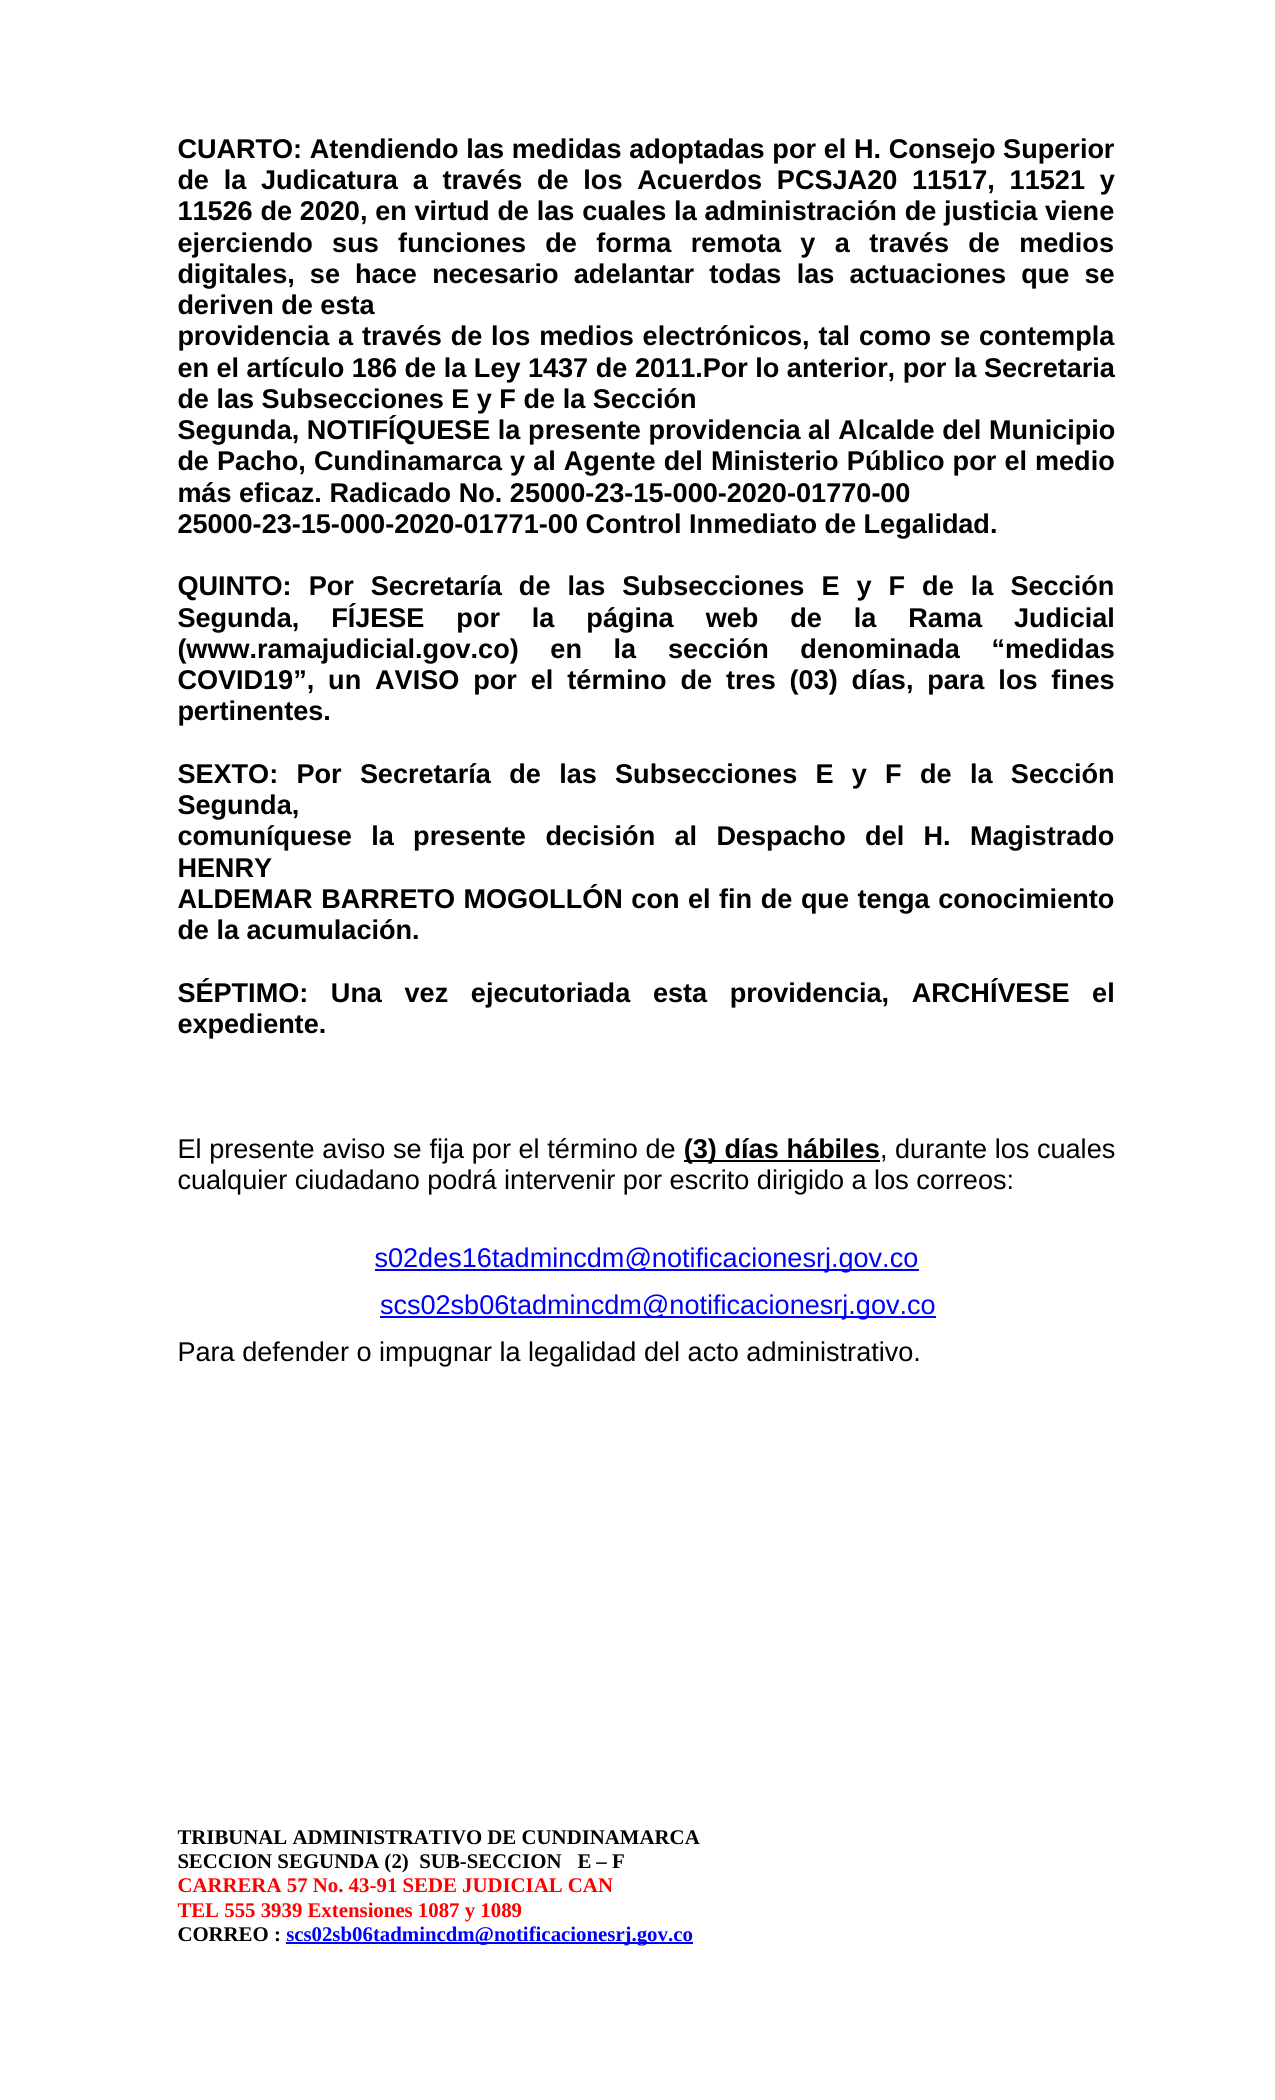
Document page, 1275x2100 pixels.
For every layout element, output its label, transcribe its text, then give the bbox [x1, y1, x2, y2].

text scs02sb06tadmincdm@notificacionesrj.gov.co [177, 1289, 1116, 1320]
text providencia a través de los medios electrónicos, tal como se contempla en el artículo 186 de la Ley 1437 de 2011.Por lo anterior, por la Secretaria de las Subsecciones E y F de la Sección [177, 320, 1116, 414]
text s02des16tadmincdm@notificacionesrj.gov.co [177, 1242, 1116, 1273]
text comuníquese la presente decisión al Despacho del H. Magistrado HENRY [177, 820, 1116, 883]
text Segunda, NOTIFÍQUESE la presente providencia al Alcalde del Municipio de Pacho, Cundinamarca y al Agente del Ministerio Público por el medio más eficaz. Radicado No. 25000-23-15-000-2020-01770-00 [177, 414, 1116, 508]
text 25000-23-15-000-2020-01771-00 Control Inmediato de Legalidad. [177, 508, 1116, 539]
text El presente aviso se fija por el término de (3) días hábiles, durante los cuales cualquier ciudadano podrá intervenir por escrito dirigido a los correos: [177, 1133, 1116, 1195]
text Para defender o impugnar la legalidad del acto administrativo. [177, 1336, 1116, 1367]
text CUARTO: Atendiendo las medidas adoptadas por el H. Consejo Superior de la Judicatura a través de los Acuerdos PCSJA20 11517, 11521 y 11526 de 2020, en virtud de las cuales la administración de justicia viene ejerciendo sus funciones de forma remota y a través de medios digitales, se hace necesario adelantar todas las actuaciones que se deriven de esta [177, 133, 1116, 320]
text QUINTO: Por Secretaría de las Subsecciones E y F de la Sección Segunda, FÍJESE por la página web de la Rama Judicial (www.ramajudicial.gov.co) en la sección denominada “medidas COVID19”, un AVISO por el término de tres (03) días, para los fines pertinentes. [177, 570, 1116, 727]
text ALDEMAR BARRETO MOGOLLÓN con el fin de que tenga conocimiento de la acumulación. [177, 883, 1116, 945]
text SÉPTIMO: Una vez ejecutoriada esta providencia, ARCHÍVESE el expediente. [177, 977, 1116, 1039]
text SEXTO: Por Secretaría de las Subsecciones E y F de la Sección Segunda, [177, 758, 1116, 820]
